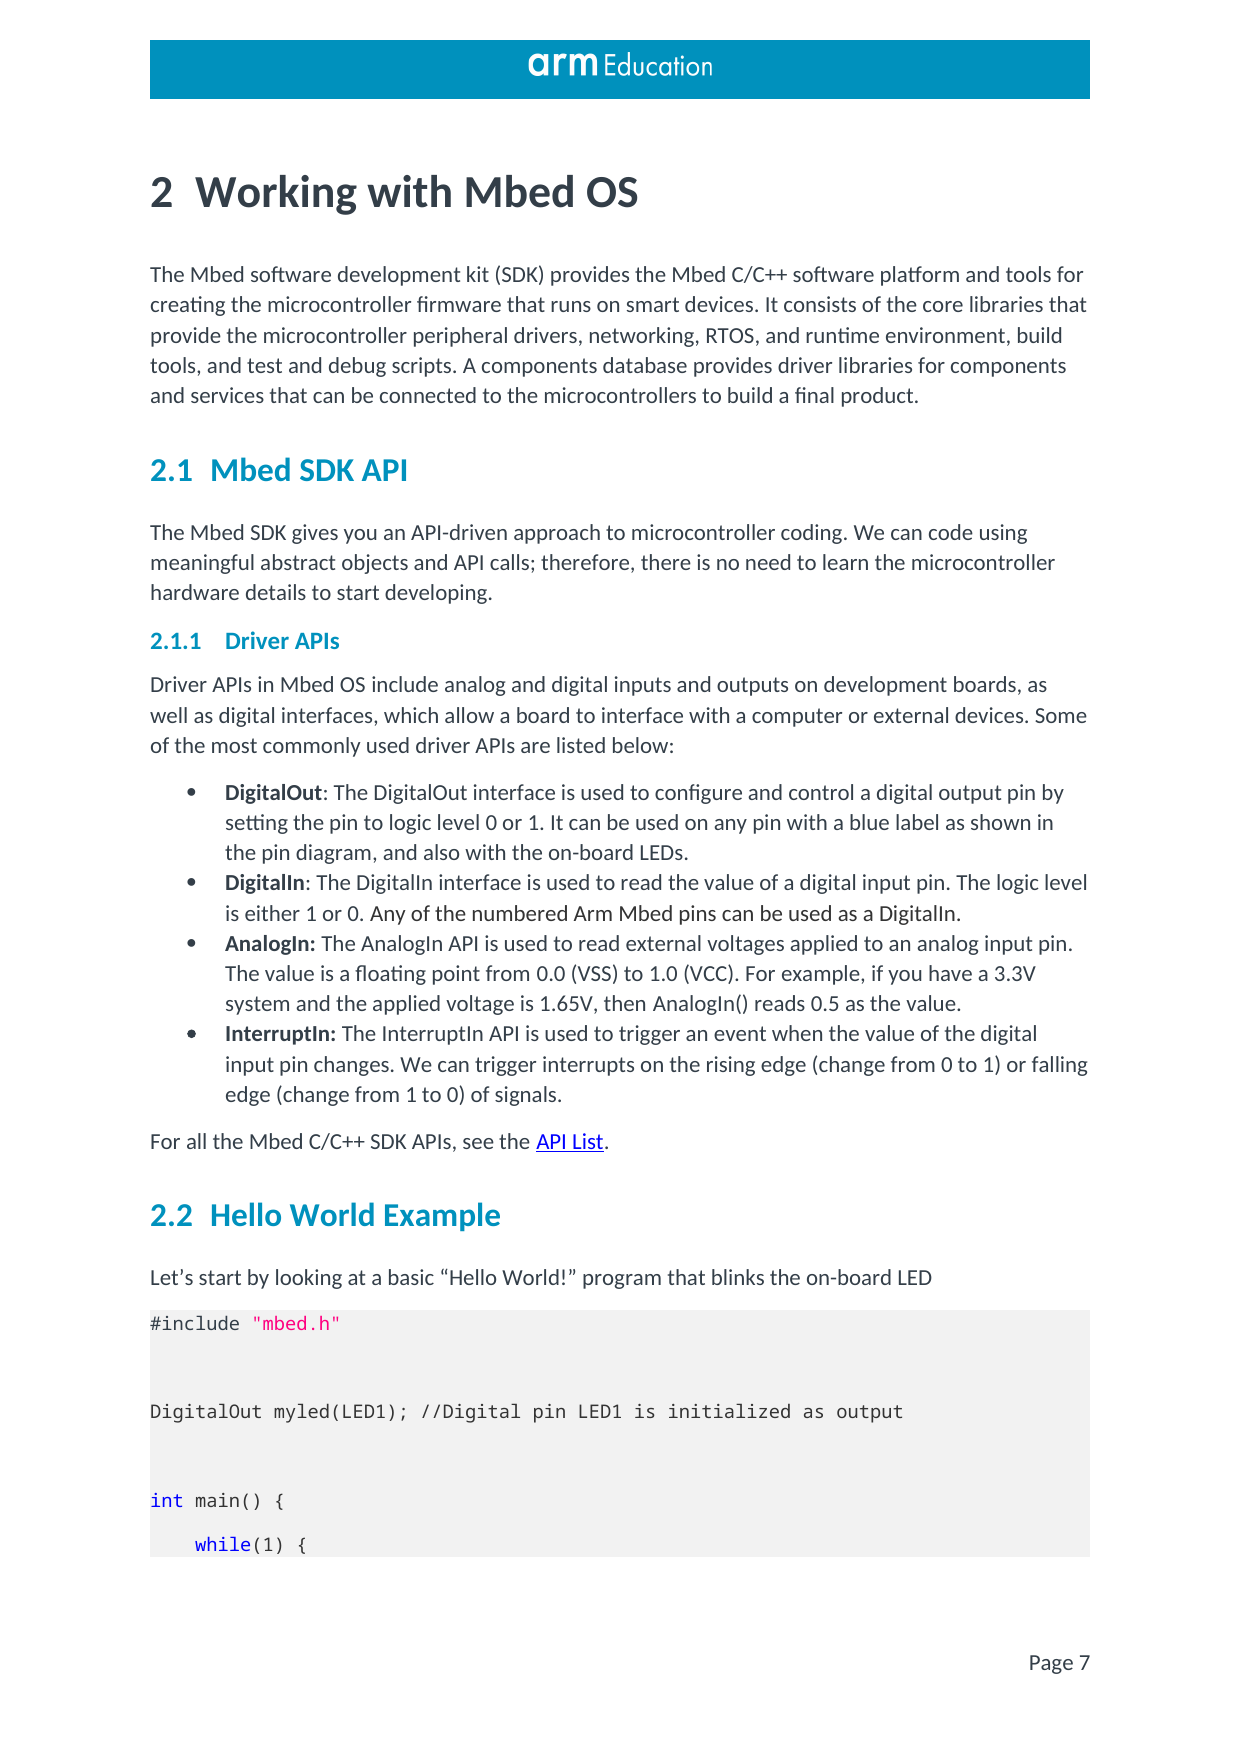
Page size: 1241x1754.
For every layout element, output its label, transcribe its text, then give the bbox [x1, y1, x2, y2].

list DigitalIn: The DigitalIn interface is used to read the value of a digital input pin. The logic level is either 1 or 0. Any of the numbered Arm Mbed pins can be used as a DigitalIn. [187, 868, 1090, 927]
text For all the Mbed C/C++ SDK APIs, see the API List. [150, 1127, 1090, 1155]
text Driver APIs in Mbed OS include analog and digital inputs and outputs on development boards, as well as digital interfaces, which allow a board to interface with a computer or external devices. Some of the most commonly used driver APIs are listed below: [150, 671, 1090, 759]
text The Mbed software development kit (SDK) provides the Mbed C/C++ software platform and tools for creating the microcontroller firmware that runs on smart devices. It consists of the core libraries that provide the microcontroller peripheral drivers, networking, RTOS, and runtime environment, build tools, and test and debug scripts. A components database provides driver libraries for components and services that can be connected to the microcontrollers to build a final product. [150, 260, 1095, 409]
list InterruptIn: The InterruptIn API is used to trigger an event when the value of the digital input pin changes. We can trigger interrupts on the rising edge (change from 0 to 1) or falling edge (change from 1 to 0) of signals. [187, 1019, 1090, 1108]
picture [570, 54, 597, 75]
list DigitalOut: The DigitalOut interface is used to configure and control a digital output pin by setting the pin to logic level 0 or 1. It can be used on any pin with a blue label as shown in the pin diagram, and also with the on-board LEDs. [187, 778, 1090, 866]
picture [675, 58, 679, 75]
text while(1) { [150, 1531, 1090, 1557]
list AnalogIn: The AnalogIn API is used to read external voltages applied to an analog input pin. The value is a floating point from 0.0 (VSS) to 1.0 (VCC). For example, if you have a 3.3V system and the applied voltage is 1.65V, then AnalogIn() reads 0.5 as the value. [187, 929, 1090, 1017]
picture [606, 55, 615, 75]
text int main() { [150, 1487, 1090, 1512]
subtitle Mbed SDK API [150, 449, 1090, 489]
picture [554, 54, 566, 75]
text Let’s start by looking at a basic “Hello World!” program that blinks the on-board LED [150, 1263, 1095, 1291]
subtitle Driver APIs [150, 625, 1090, 656]
text The Mbed SDK gives you an API-driven approach to microcontroller coding. We can code using meaningful abstract objects and API calls; therefore, there is no need to learn the microcontroller hardware details to start developing. [150, 518, 1095, 606]
text #include "mbed.h" [150, 1310, 1090, 1336]
subtitle Hello World Example [150, 1194, 1090, 1235]
subtitle Working with Mbed OS [150, 162, 1090, 218]
picture [529, 54, 548, 75]
text DigitalOut myled(LED1); //Digital pin LED1 is initialized as output [150, 1399, 1090, 1424]
